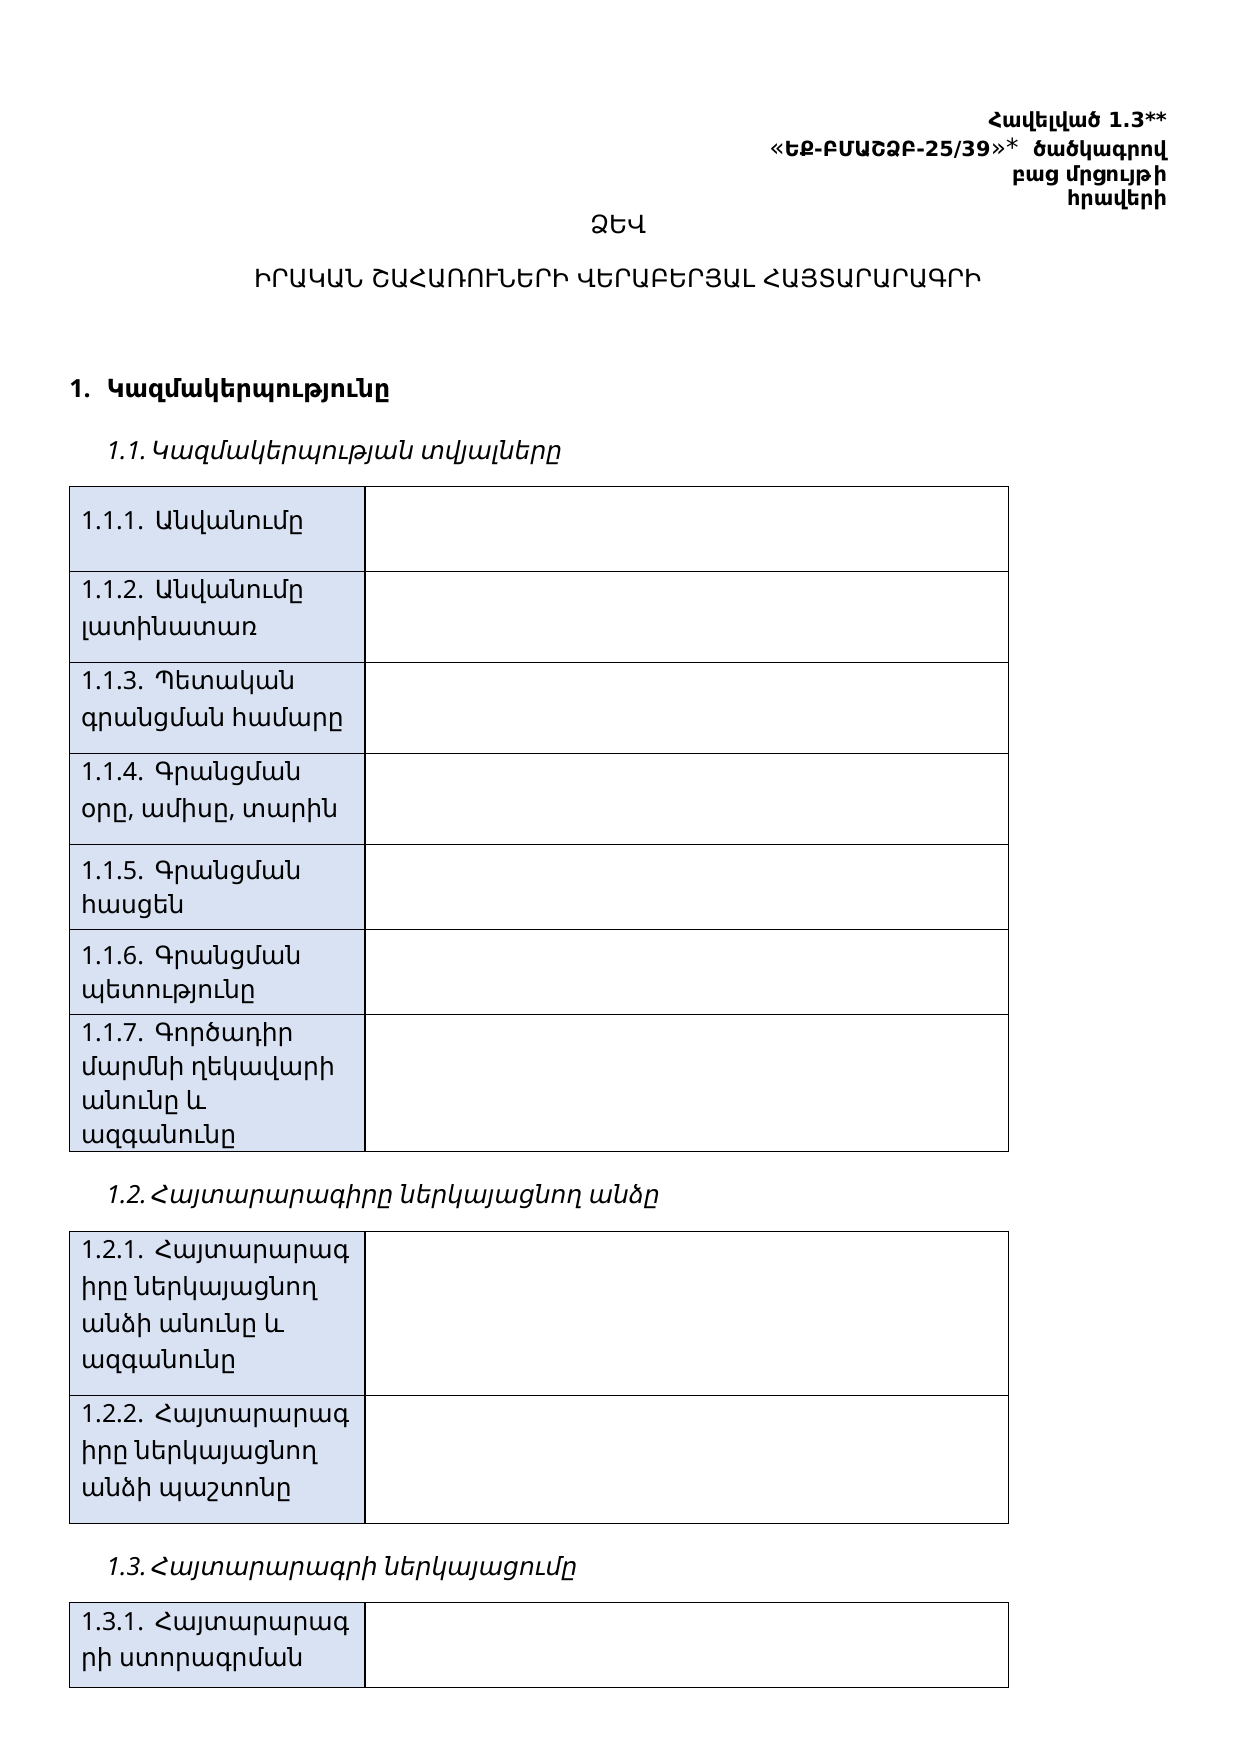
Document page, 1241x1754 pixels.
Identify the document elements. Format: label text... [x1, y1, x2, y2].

table_cell Գործադիր մարմնի ղեկավարի անունը և ազգանունը [70, 1015, 364, 1151]
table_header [70, 1603, 364, 1687]
table_header Հայտարարագիրը ներկայացնող անձի անունը և ազգանունը [70, 1232, 364, 1395]
list Կազմակերպությունը [69, 371, 1167, 405]
table_cell [366, 572, 1008, 662]
text ՁԵՎ [69, 211, 1167, 240]
list Հայտարարագիրը ներկայացնող անձը [106, 1177, 1167, 1211]
list Հայտարարագրի ներկայացումը [106, 1549, 1167, 1583]
table_header [366, 1603, 1008, 1687]
table_cell Հայտարարագիրը ներկայացնող անձի պաշտոնը [70, 1396, 364, 1523]
table_header Անվանումը [70, 487, 364, 571]
text ԻՐԱԿԱՆ ՇԱՀԱՌՈՒՆԵՐԻ ՎԵՐԱԲԵՐՅԱԼ ՀԱՅՏԱՐԱՐԱԳՐԻ [69, 264, 1167, 293]
table_header [366, 1232, 1008, 1395]
table_cell Անվանումը լատինատառ [70, 572, 364, 662]
text բաց մրցույթի հրավերի [69, 162, 1167, 211]
table_cell [366, 930, 1008, 1014]
table_cell Գրանցման հասցեն [70, 845, 364, 929]
list Կազմակերպության տվյալները [106, 433, 1167, 467]
table_cell [366, 663, 1008, 753]
table_cell [366, 1015, 1008, 1151]
subtitle Հավելված 1.3** [69, 108, 1167, 133]
text «ԵՔ-ԲՄԱՇՁԲ-25/39»* ծածկագրով [69, 133, 1167, 162]
table_cell [366, 845, 1008, 929]
table_cell Գրանցման պետությունը [70, 930, 364, 1014]
table_cell [366, 754, 1008, 844]
table_cell Պետական գրանցման համարը [70, 663, 364, 753]
table_cell Գրանցման օրը, ամիսը, տարին [70, 754, 364, 844]
table_cell [366, 1396, 1008, 1523]
table_header [366, 487, 1008, 571]
